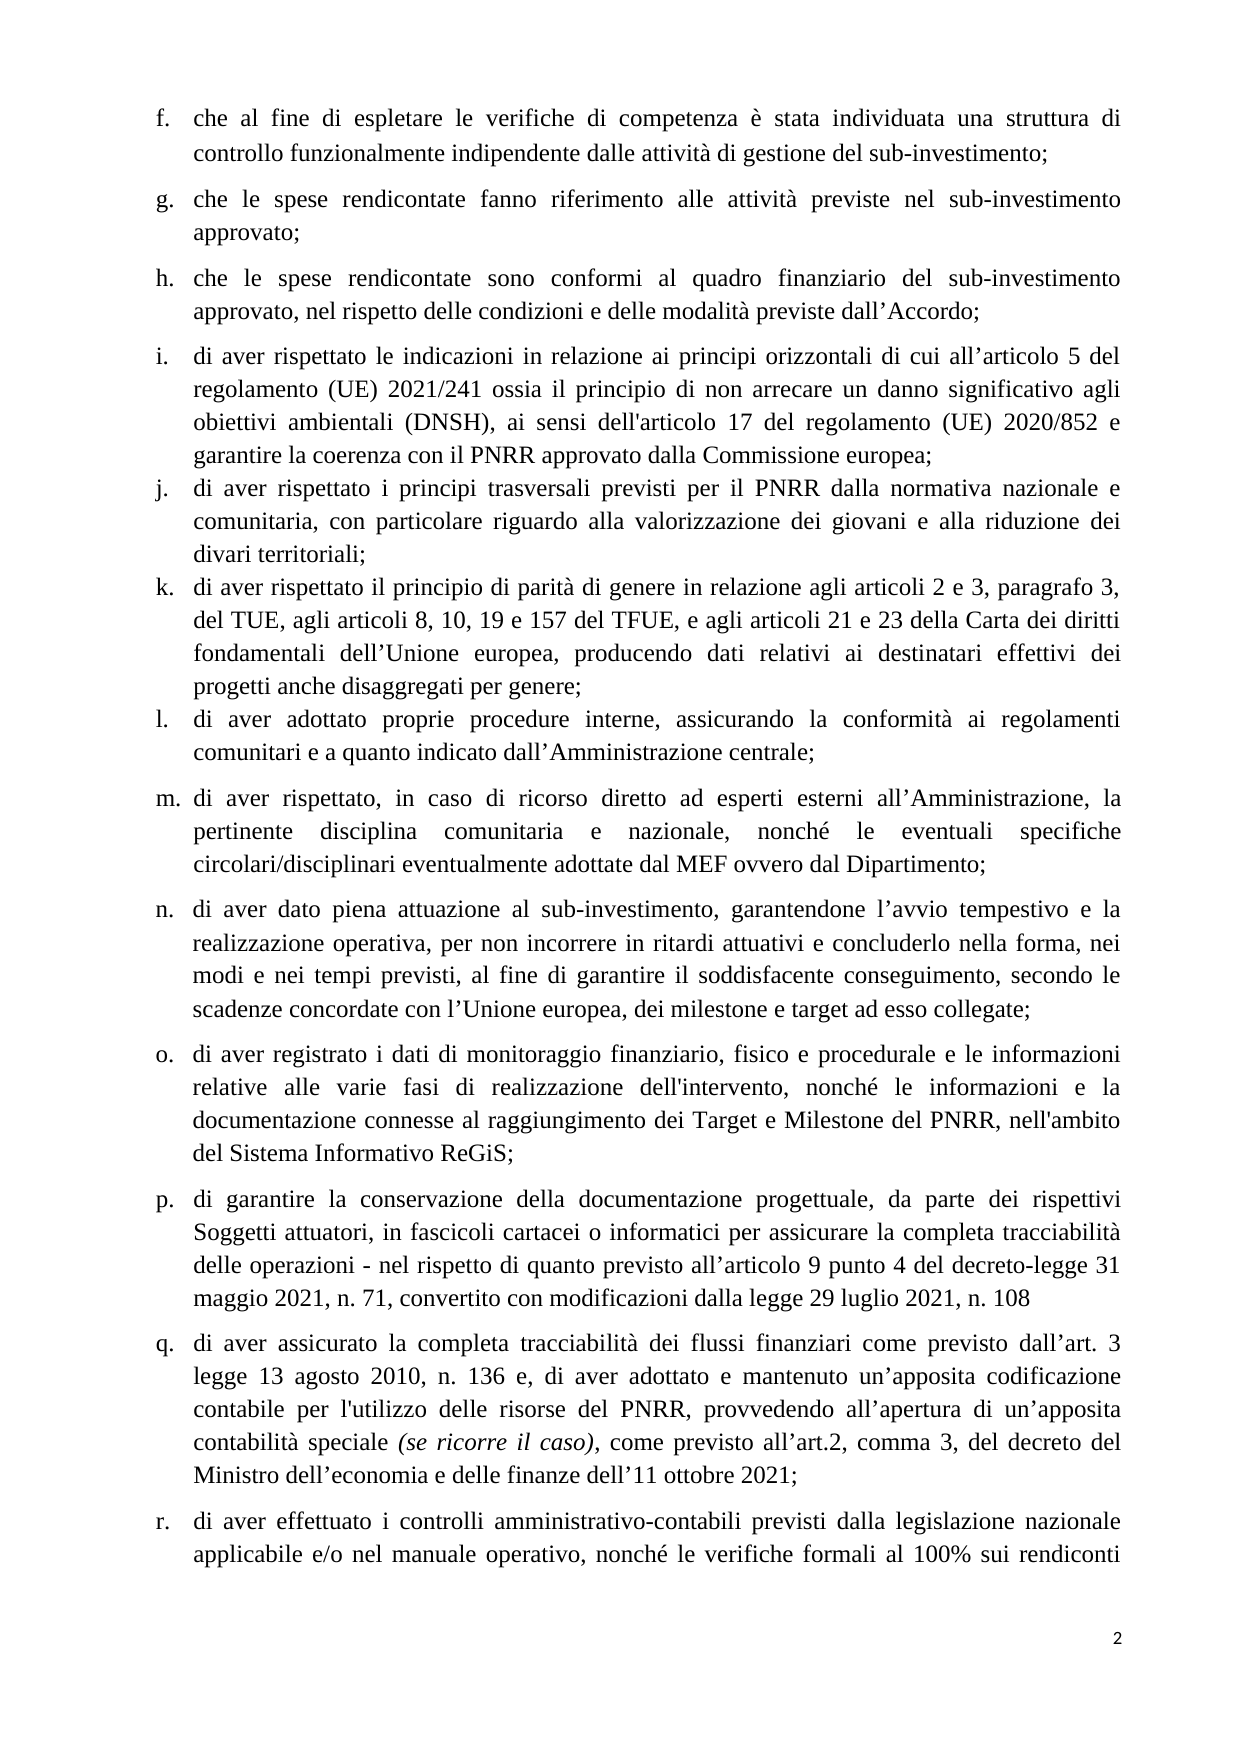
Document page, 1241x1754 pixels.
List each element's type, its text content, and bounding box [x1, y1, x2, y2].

list di aver rispettato, in caso di ricorso diretto ad esperti esterni all’Amministrazione, la pertinente disciplina comunitaria e nazionale, nonché le eventuali specifiche circolari/disciplinari eventualmente adottate dal MEF ovvero dal Dipartimento; [156, 783, 1122, 878]
list di aver adottato proprie procedure interne, assicurando la conformità ai regolamenti comunitari e a quanto indicato dall’Amministrazione centrale; [156, 704, 1122, 766]
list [156, 1506, 1122, 1568]
list di aver assicurato la completa tracciabilità dei flussi finanziari come previsto dall’art. 3 legge 13 agosto 2010, n. 136 e, di aver adottato e mantenuto un’apposita codificazione contabile per l'utilizzo delle risorse del PNRR, provvedendo all’apertura di un’apposita contabilità speciale (se ricorre il caso), come previsto all’art.2, comma 3, del decreto del Ministro dell’economia e delle finanze dell’11 ottobre 2021; [156, 1328, 1122, 1489]
list che le spese rendicontate fanno riferimento alle attività previste nel sub-investimento approvato; [156, 184, 1122, 246]
list di aver rispettato i principi trasversali previsti per il PNRR dalla normativa nazionale e comunitaria, con particolare riguardo alla valorizzazione dei giovani e alla riduzione dei divari territoriali; [156, 473, 1122, 568]
list di garantire la conservazione della documentazione progettuale, da parte dei rispettivi Soggetti attuatori, in fascicoli cartacei o informatici per assicurare la completa tracciabilità delle operazioni - nel rispetto di quanto previsto all’articolo 9 punto 4 del decreto-legge 31 maggio 2021, n. 71, convertito con modificazioni dalla legge 29 luglio 2021, n. 108 [156, 1184, 1122, 1312]
list di aver rispettato il principio di parità di genere in relazione agli articoli 2 e 3, paragrafo 3, del TUE, agli articoli 8, 10, 19 e 157 del TFUE, e agli articoli 21 e 23 della Carta dei diritti fondamentali dell’Unione europea, producendo dati relativi ai destinatari effettivi dei progetti anche disaggregati per genere; [156, 572, 1122, 700]
list che le spese rendicontate sono conformi al quadro finanziario del sub-investimento approvato, nel rispetto delle condizioni e delle modalità previste dall’Accordo; [156, 263, 1122, 324]
list di aver rispettato le indicazioni in relazione ai principi orizzontali di cui all’articolo 5 del regolamento (UE) 2021/241 ossia il principio di non arrecare un danno significativo agli obiettivi ambientali (DNSH), ai sensi dell'articolo 17 del regolamento (UE) 2020/852 e garantire la coerenza con il PNRR approvato dalla Commissione europea; [156, 341, 1122, 469]
list di aver registrato i dati di monitoraggio finanziario, fisico e procedurale e le informazioni relative alle varie fasi di realizzazione dell'intervento, nonché le informazioni e la documentazione connesse al raggiungimento dei Target e Milestone del PNRR, nell'ambito del Sistema Informativo ReGiS; [155, 1039, 1122, 1167]
list che al fine di espletare le verifiche di competenza è stata individuata una struttura di controllo funzionalmente indipendente dalle attività di gestione del sub-investimento; [156, 103, 1122, 167]
list di aver dato piena attuazione al sub-investimento, garantendone l’avvio tempestivo e la realizzazione operativa, per non incorrere in ritardi attuativi e concluderlo nella forma, nei modi e nei tempi previsti, al fine di garantire il soddisfacente conseguimento, secondo le scadenze concordate con l’Unione europea, dei milestone e target ad esso collegate; [155, 894, 1122, 1022]
